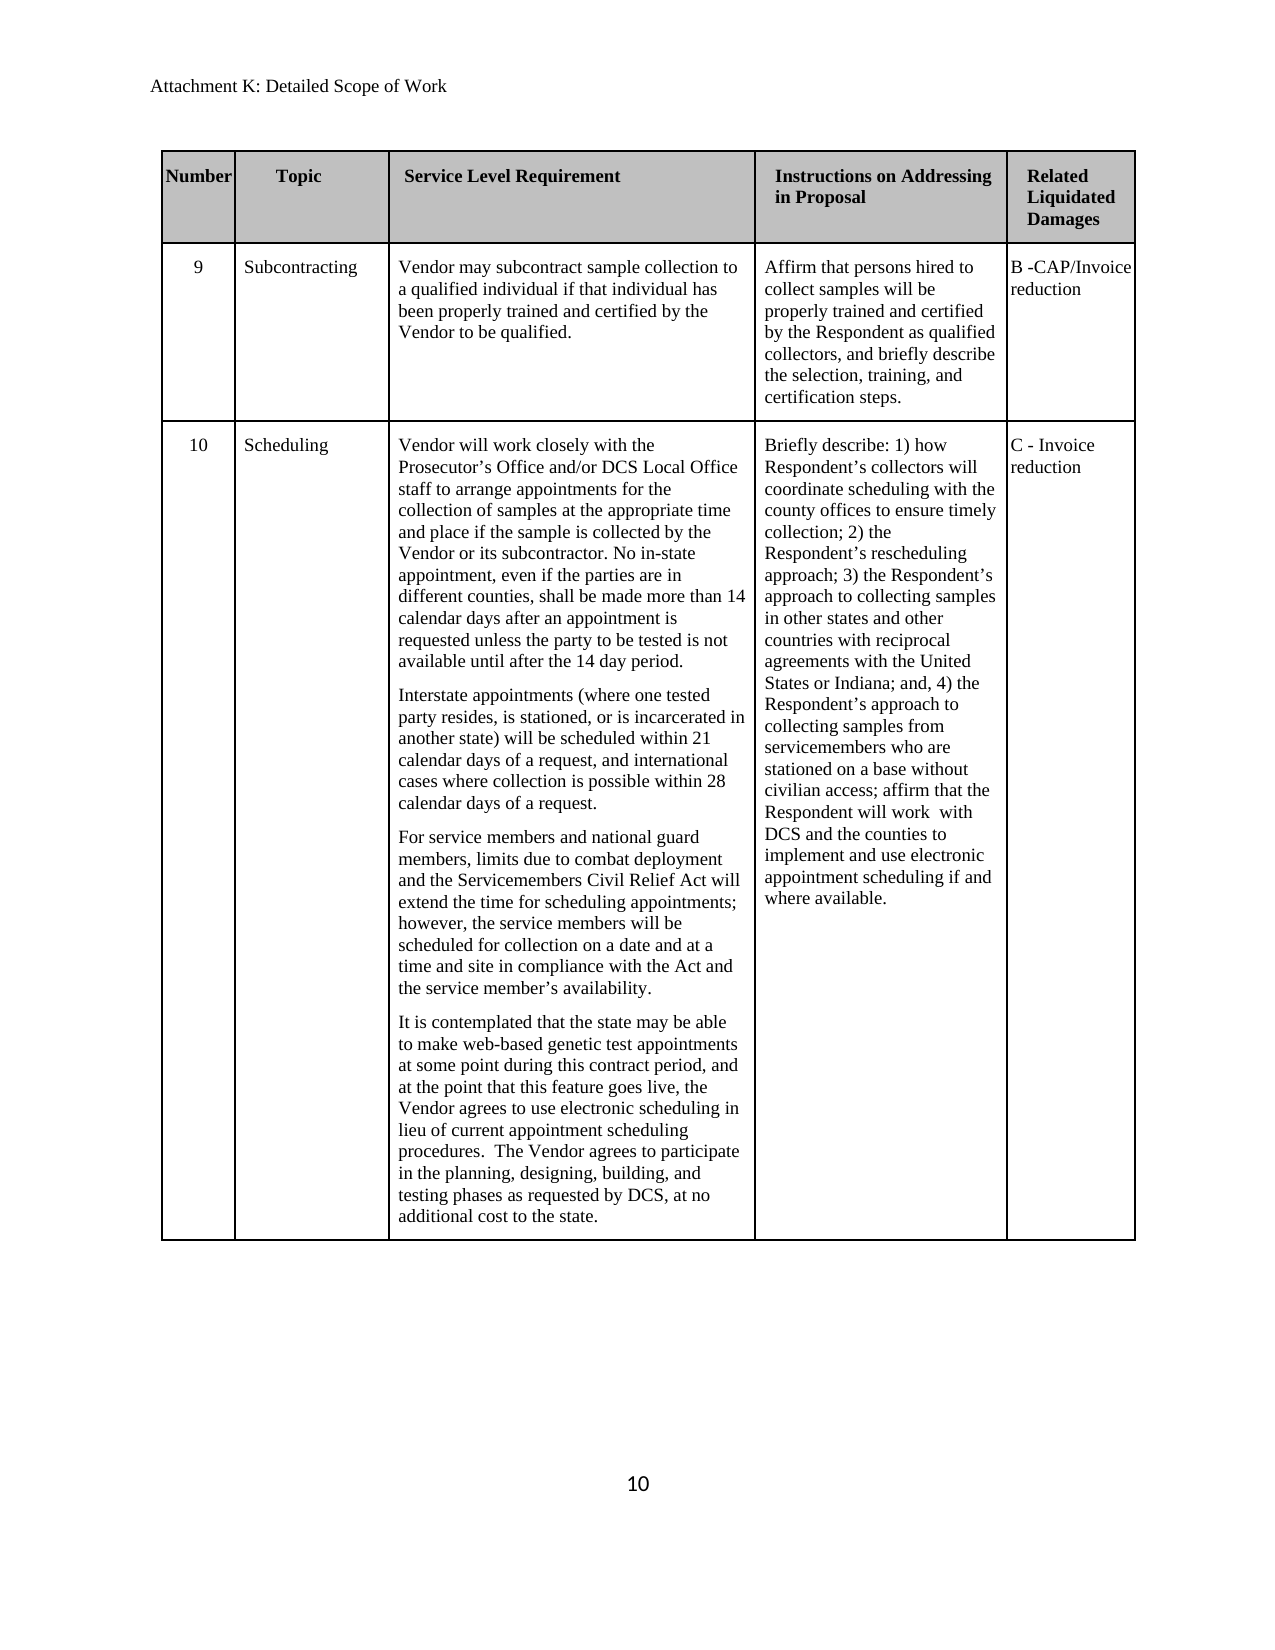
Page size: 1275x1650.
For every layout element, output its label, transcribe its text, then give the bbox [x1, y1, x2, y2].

table_header Instructions on Addressing in Proposal [756, 152, 1006, 242]
table_cell 10 [163, 422, 234, 1239]
table_header Topic [236, 152, 388, 242]
table_cell B -CAP/Invoice reduction [1008, 244, 1134, 420]
table_cell Subcontracting [236, 244, 388, 420]
table_header Service Level Requirement [390, 152, 754, 242]
table_header Number [163, 152, 234, 242]
table_cell Vendor may subcontract sample collection to a qualified individual if that individual has been properly trained and certified by the Vendor to be qualified. [390, 244, 754, 420]
table_cell Briefly describe: 1) how Respondent’s collectors will coordinate scheduling with the county offices to ensure timely collection; 2) the Respondent’s rescheduling approach; 3) the Respondent’s approach to collecting samples in other states and other countries with reciprocal agreements with the United States or Indiana; and, 4) the Respondent’s approach to collecting samples from servicemembers who are stationed on a base without civilian access; affirm that the Respondent will work with DCS and the counties to implement and use electronic appointment scheduling if and where available. [756, 422, 1006, 1239]
table_cell Scheduling [236, 422, 388, 1239]
table_cell 9 [163, 244, 234, 420]
table_cell Affirm that persons hired to collect samples will be properly trained and certified by the Respondent as qualified collectors, and briefly describe the selection, training, and certification steps. [756, 244, 1006, 420]
table_cell C - Invoice reduction [1008, 422, 1134, 1239]
table_cell Vendor will work closely with the Prosecutor’s Office and/or DCS Local Office staff to arrange appointments for the collection of samples at the appropriate time and place if the sample is collected by the Vendor or its subcontractor. No in-state appointment, even if the parties are in different counties, shall be made more than 14 calendar days after an appointment is requested unless the party to be tested is not available until after the 14 day period. Interstate appointments (where one tested party resides, is stationed, or is incarcerated in another state) will be scheduled within 21 calendar days of a request, and international cases where collection is possible within 28 calendar days of a request. For service members and national guard members, limits due to combat deployment and the Servicemembers Civil Relief Act will extend the time for scheduling appointments; however, the service members will be scheduled for collection on a date and at a time and site in compliance with the Act and the service member’s availability. It is contemplated that the state may be able to make web-based genetic test appointments at some point during this contract period, and at the point that this feature goes live, the Vendor agrees to use electronic scheduling in lieu of current appointment scheduling procedures. The Vendor agrees to participate in the planning, designing, building, and testing phases as requested by DCS, at no additional cost to the state. [390, 422, 754, 1239]
table_header Related Liquidated Damages [1008, 152, 1134, 242]
